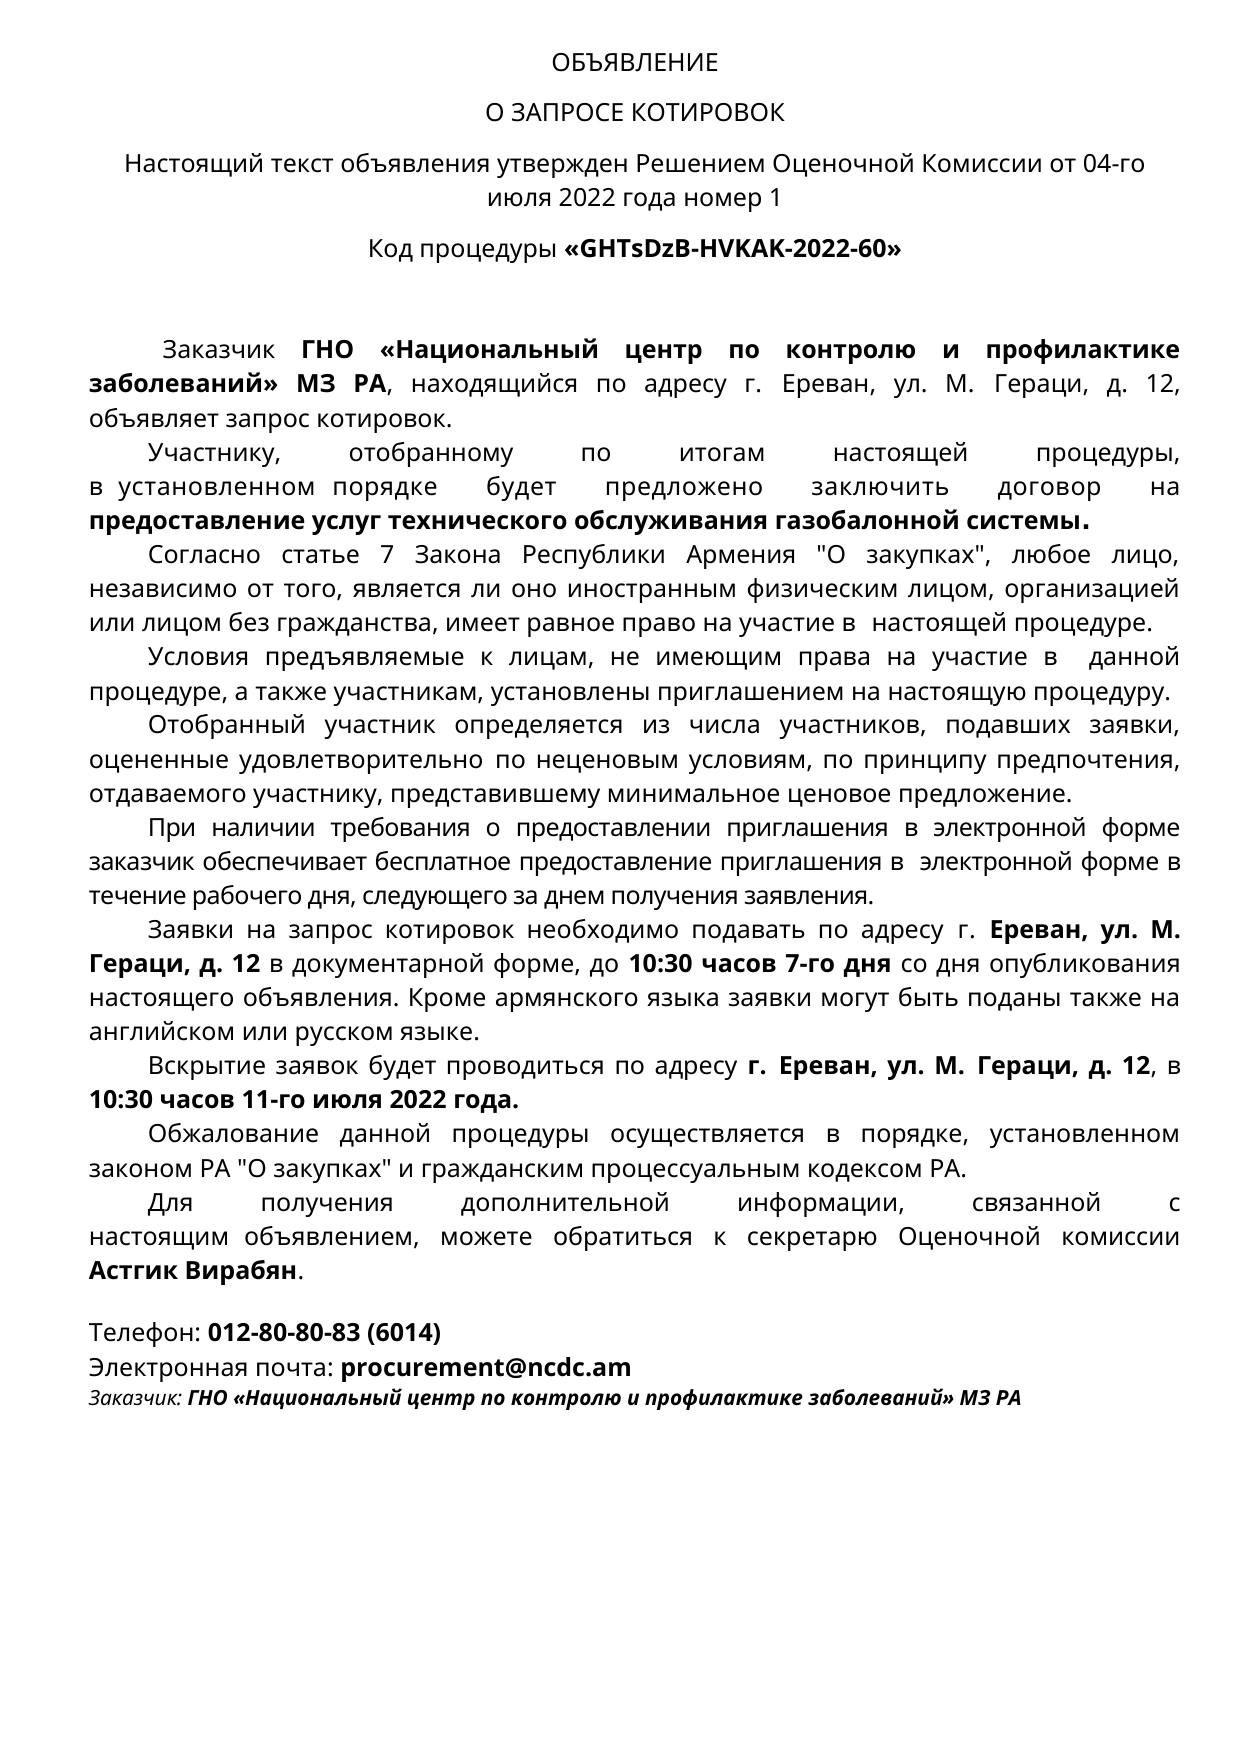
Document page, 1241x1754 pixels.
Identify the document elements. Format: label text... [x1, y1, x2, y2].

text О ЗАПРОСЕ КОТИРОВОК [89, 95, 1181, 129]
text Обжалование данной процедуры осуществляется в порядке, установленном законом РА "О закупках" и гражданским процессуальным кодексом РА. [89, 1116, 1181, 1184]
text Для получения дополнительной информации, связанной с настоящим объявлением, можете обратиться к секретарю Оценочной комиссии Астгик Вирабян. [89, 1184, 1181, 1287]
text Настоящий текст объявления утвержден Решением Оценочной Комиссии от 04-го июля 2022 года номер 1 [89, 146, 1181, 214]
text Участнику, отобранному по итогам настоящей процедуры, в установленном порядке будет предложено заключить договор на предоставление услуг технического обслуживания газобалонной системы. [89, 434, 1181, 537]
text Заказчик ГНО «Национальный центр по контролю и профилактике заболеваний» МЗ РА, находящийся по адресу г. Ереван, ул. М. Гераци, д. 12, объявляет запрос котировок. [89, 332, 1181, 434]
text Вскрытие заявок будет проводиться по адресу г. Ереван, ул. М. Гераци, д. 12, в 10:30 часов 11-го июля 2022 года. [89, 1048, 1181, 1116]
text Код процедуры «GHTsDzB-HVKAK-2022-60» [89, 231, 1181, 265]
text Заказчик: ГНО «Национальный центр по контролю и профилактике заболеваний» МЗ РА [89, 1383, 1181, 1412]
text Отобранный участник определяется из числа участников, подавших заявки, оцененные удовлетворительно по неценовым условиям, по принципу предпочтения, отдаваемого участнику, представившему минимальное ценовое предложение. [89, 707, 1181, 809]
text Условия предъявляемые к лицам, не имеющим права на участие в данной процедуре, а также участникам, установлены приглашением на настоящую процедуру. [89, 639, 1181, 707]
text ОБЪЯВЛЕНИЕ [89, 44, 1181, 78]
text Телефон: 012-80-80-83 (6014) [89, 1315, 1181, 1349]
text Согласно статье 7 Закона Республики Армения "О закупках", любое лицо, независимо от того, является ли оно иностранным физическим лицом, организацией или лицом без гражданства, имеет равное право на участие в настоящей процедуре. [89, 537, 1181, 639]
text При наличии требования о предоставлении приглашения в электронной форме заказчик обеспечивает бесплатное предоставление приглашения в электронной форме в течение рабочего дня, следующего за днем получения заявления. [89, 809, 1181, 912]
text Заявки на запрос котировок необходимо подавать по адресу г. Ереван, ул. М. Гераци, д. 12 в документарной форме, до 10:30 часов 7-го дня со дня опубликования настоящего объявления. Кроме армянского языка заявки могут быть поданы также на английском или русском языке. [89, 912, 1181, 1048]
text Электронная почта: procurement@ncdc.am [89, 1349, 1181, 1383]
